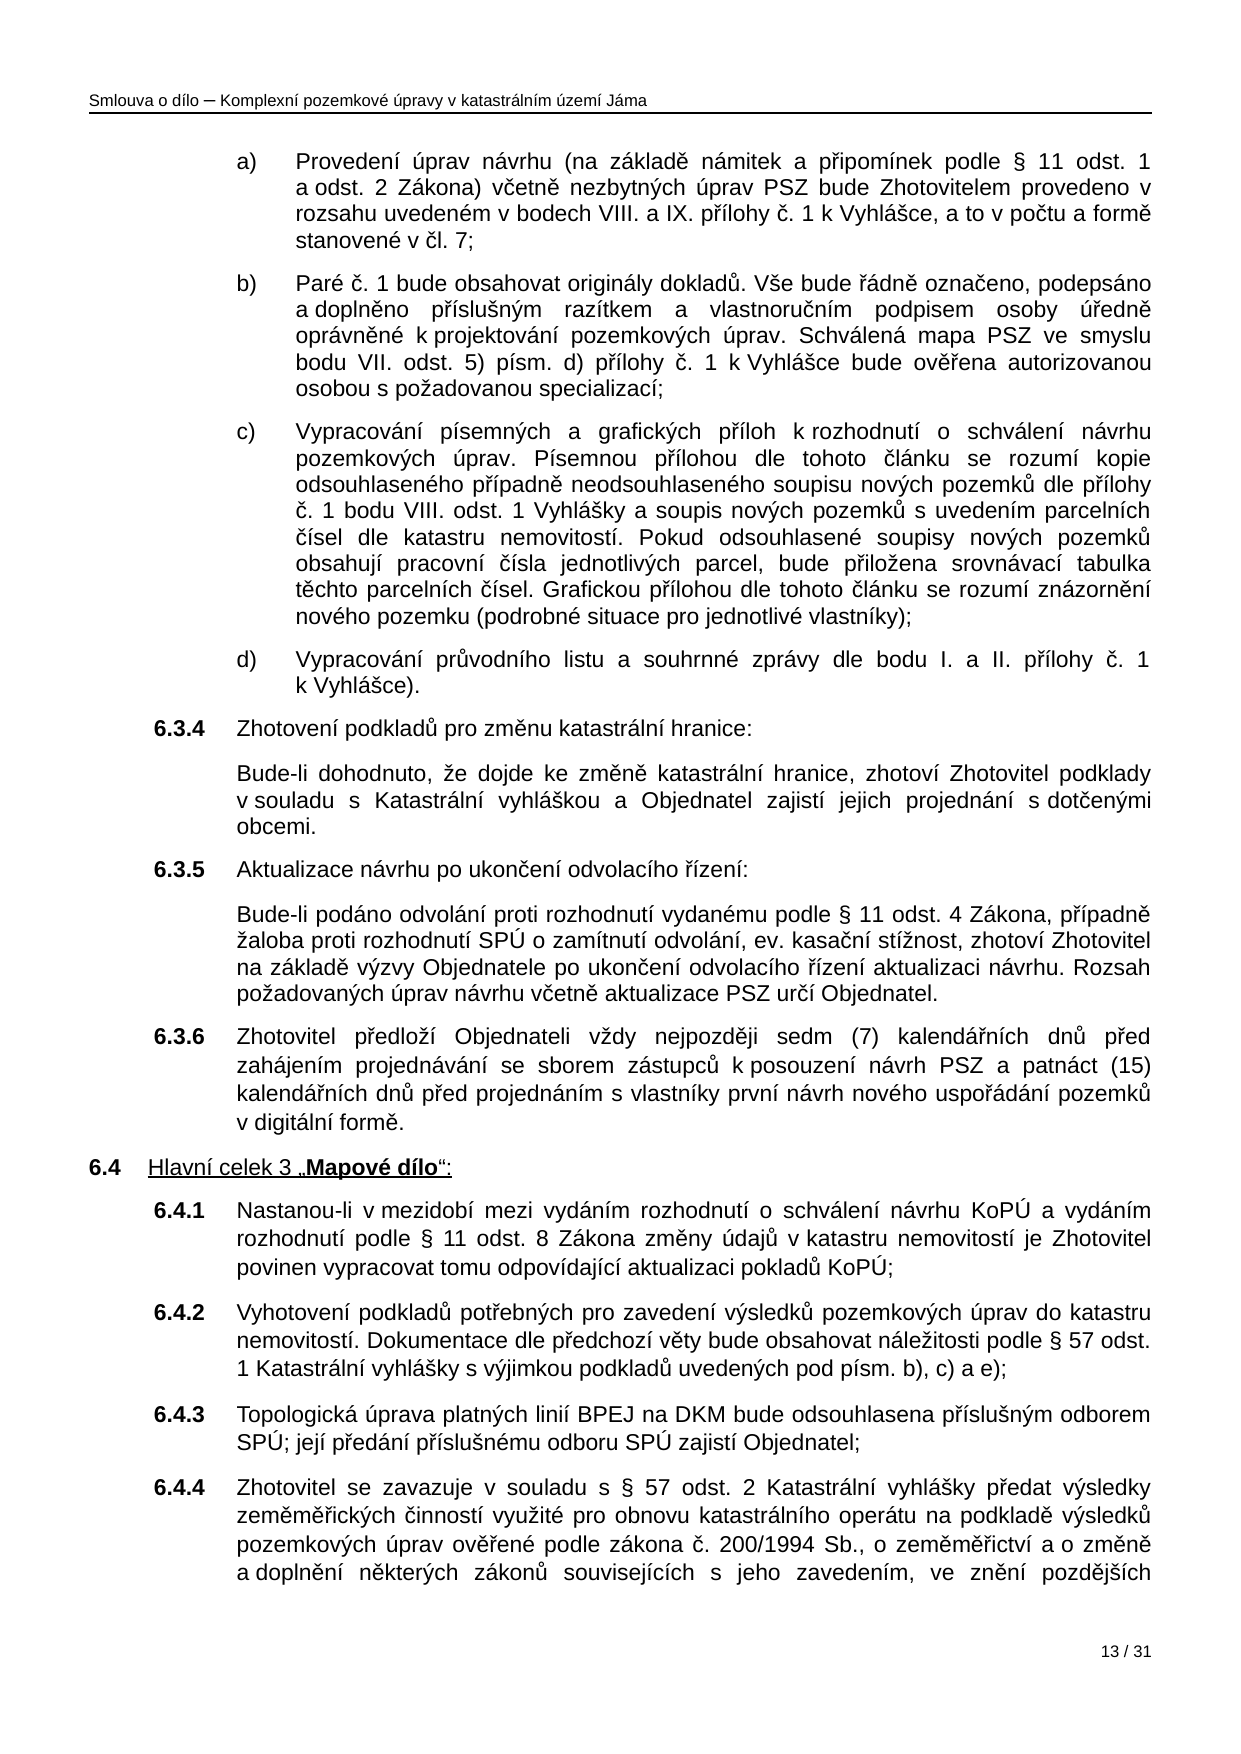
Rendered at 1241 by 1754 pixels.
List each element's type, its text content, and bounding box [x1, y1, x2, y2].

list Paré č. 1 bude obsahovat originály dokladů. Vše bude řádně označeno, podepsáno a doplněno příslušným razítkem a vlastnoručním podpisem osoby úředně oprávněné k projektování pozemkových úprav. Schválená mapa PSZ ve smyslu bodu VII. odst. 5) písm. d) přílohy č. 1 k Vyhlášce bude ověřena autorizovanou osobou s požadovanou specializací; [236, 270, 1152, 402]
text Zhotovení podkladů pro změnu katastrální hranice: [154, 715, 1152, 741]
text Aktualizace návrhu po ukončení odvolacího řízení: [154, 856, 1152, 882]
list Provedení úprav návrhu (na základě námitek a připomínek podle § 11 odst. 1 a odst. 2 Zákona) včetně nezbytných úprav PSZ bude Zhotovitelem provedeno v rozsahu uvedeném v bodech VIII. a IX. přílohy č. 1 k Vyhlášce, a to v počtu a formě stanovené v čl. 7; [236, 148, 1152, 253]
text Hlavní celek 3 „Mapové dílo“: [89, 1153, 1152, 1180]
text Zhotovitel předloží Objednateli vždy nejpozději sedm (7) kalendářních dnů před zahájením projednávání se sborem zástupců k posouzení návrh PSZ a patnáct (15) kalendářních dnů před projednáním s vlastníky první návrh nového uspořádání pozemků v digitální formě. [154, 1023, 1152, 1135]
list Vypracování průvodního listu a souhrnné zprávy dle bodu I. a II. přílohy č. 1 k Vyhlášce). [236, 646, 1152, 698]
text Nastanou-li v mezidobí mezi vydáním rozhodnutí o schválení návrhu KoPÚ a vydáním rozhodnutí podle § 11 odst. 8 Zákona změny údajů v katastru nemovitostí je Zhotovitel povinen vypracovat tomu odpovídající aktualizaci pokladů KoPÚ; [154, 1197, 1152, 1280]
text Topologická úprava platných linií BPEJ na DKM bude odsouhlasena příslušným odborem SPÚ; její předání příslušnému odboru SPÚ zajistí Objednatel; [154, 1401, 1152, 1455]
list Vypracování písemných a grafických příloh k rozhodnutí o schválení návrhu pozemkových úprav. Písemnou přílohou dle tohoto článku se rozumí kopie odsouhlaseného případně neodsouhlaseného soupisu nových pozemků dle přílohy č. 1 bodu VIII. odst. 1 Vyhlášky a soupis nových pozemků s uvedením parcelních čísel dle katastru nemovitostí. Pokud odsouhlasené soupisy nových pozemků obsahují pracovní čísla jednotlivých parcel, bude přiložena srovnávací tabulka těchto parcelních čísel. Grafickou přílohou dle tohoto článku se rozumí znázornění nového pozemku (podrobné situace pro jednotlivé vlastníky); [236, 418, 1152, 629]
text Vyhotovení podkladů potřebných pro zavedení výsledků pozemkových úprav do katastru nemovitostí. Dokumentace dle předchozí věty bude obsahovat náležitosti podle § 57 odst. 1 Katastrální vyhlášky s výjimkou podkladů uvedených pod písm. b), c) a e); [154, 1298, 1152, 1382]
list Bude-li dohodnuto, že dojde ke změně katastrální hranice, zhotoví Zhotovitel podklady v souladu s Katastrální vyhláškou a Objednatel zajistí jejich projednání s dotčenými obcemi. [236, 760, 1152, 839]
list Bude-li podáno odvolání proti rozhodnutí vydanému podle § 11 odst. 4 Zákona, případně žaloba proti rozhodnutí SPÚ o zamítnutí odvolání, ev. kasační stížnost, zhotoví Zhotovitel na základě výzvy Objednatele po ukončení odvolacího řízení aktualizaci návrhu. Rozsah požadovaných úprav návrhu včetně aktualizace PSZ určí Objednatel. [236, 901, 1152, 1006]
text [154, 1474, 1152, 1586]
